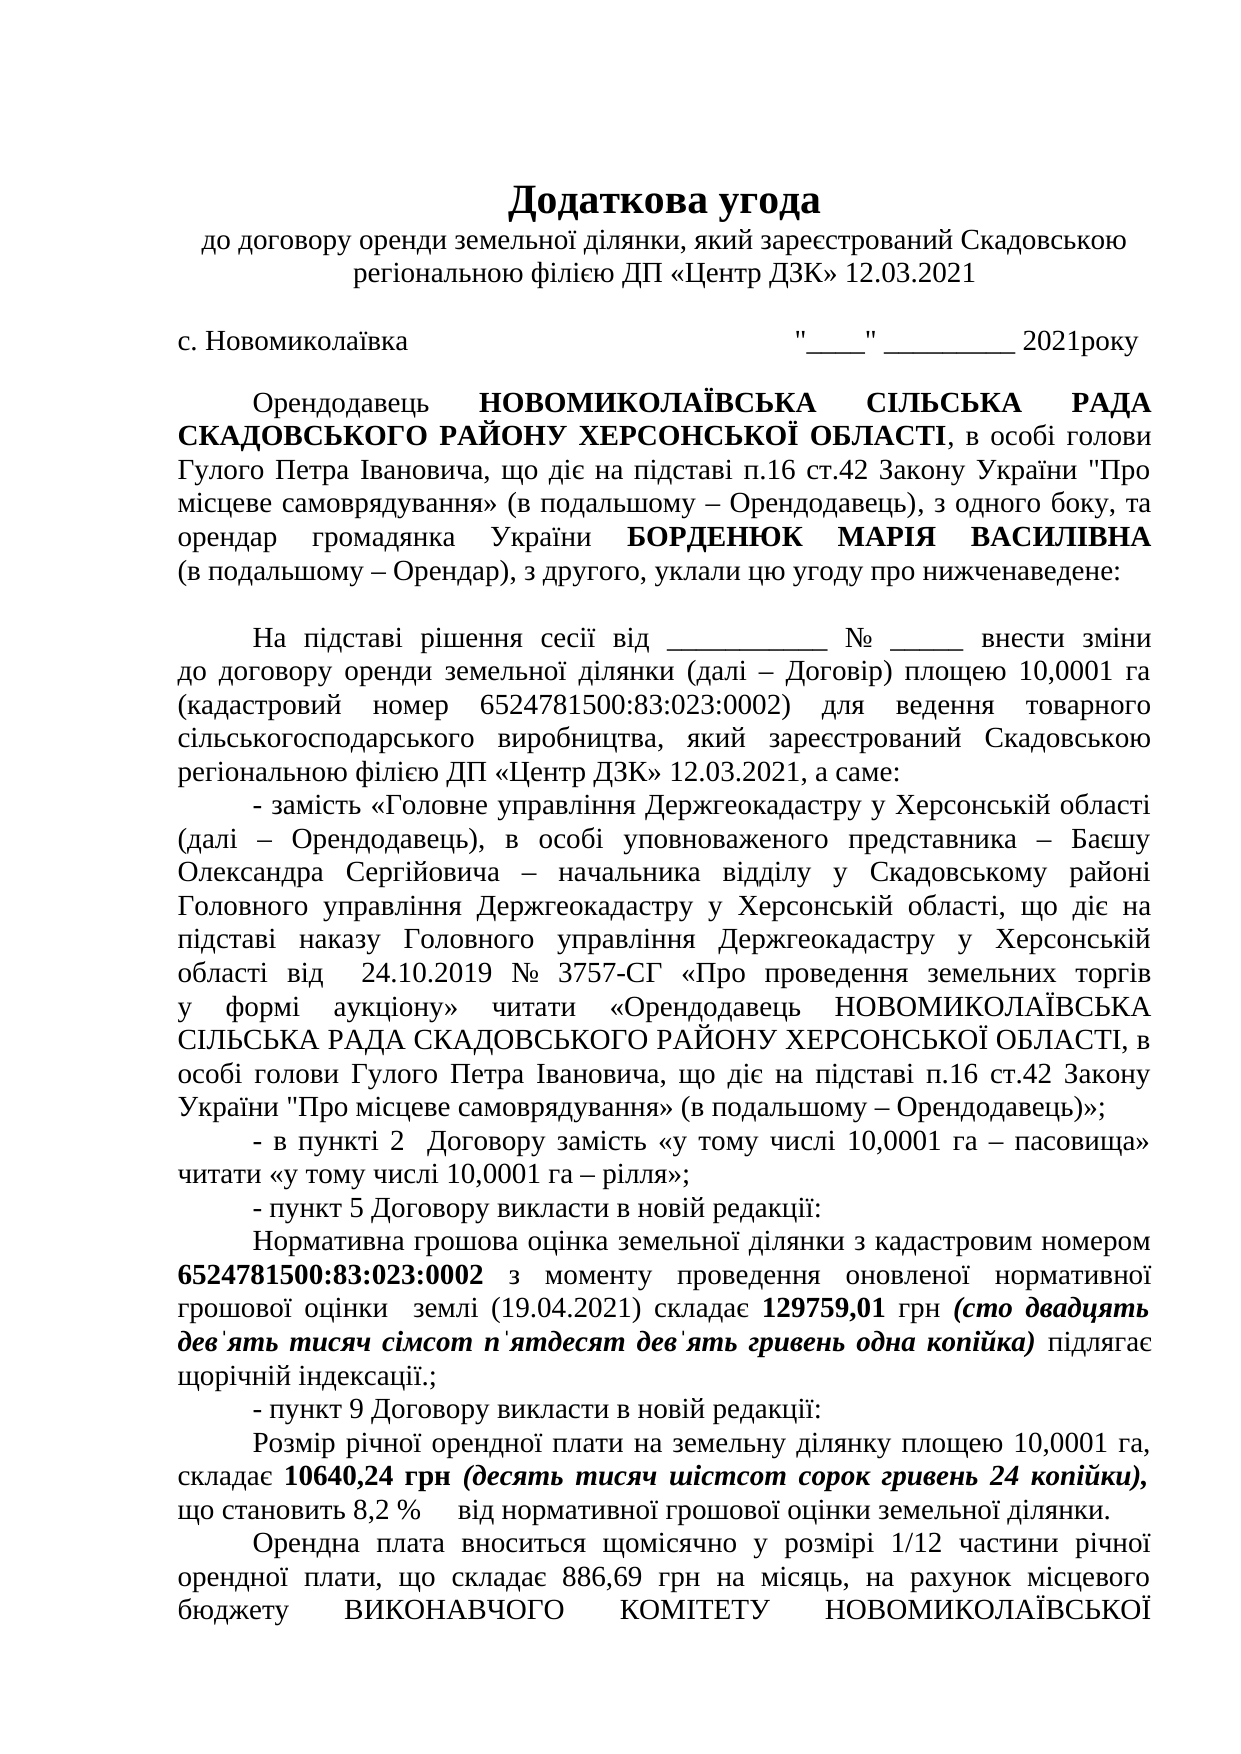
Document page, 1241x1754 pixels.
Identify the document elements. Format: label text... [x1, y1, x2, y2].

text с. Новомиколаївка "____" _________ 2021року [177, 323, 1152, 356]
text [177, 1525, 1152, 1626]
text - замість «Головне управління Держгеокадастру у Херсонській області (далі – Орендодавець), в особі уповноваженого представника – Баєшу Олександра Сергійовича – начальника відділу у Скадовському районі Головного управління Держгеокадастру у Херсонській області, що діє на підставі наказу Головного управління Держгеокадастру у Херсонській області від 24.10.2019 № 3757-СГ «Про проведення земельних торгів у формі аукціону» читати «Орендодавець НОВОМИКОЛАЇВСЬКА СІЛЬСЬКА РАДА СКАДОВСЬКОГО РАЙОНУ ХЕРСОНСЬКОЇ ОБЛАСТІ, в особі голови Гулого Петра Івановича, що діє на підставі п.16 ст.42 Закону України "Про місцеве самоврядування» (в подальшому – Орендодавець)»; [177, 787, 1152, 1123]
text до договору оренди земельної ділянки, який зареєстрований Скадовською регіональною філією ДП «Центр ДЗК» 12.03.2021 [177, 222, 1152, 289]
text Додаткова угода [177, 174, 1152, 222]
text Нормативна грошова оцінка земельної ділянки з кадастровим номером 6524781500:83:023:0002 з моменту проведення оновленої нормативної грошової оцінки землі (19.04.2021) складає 129759,01 грн (сто двадцять девˈять тисяч сімсот пˈятдесят девˈять гривень одна копійка) підлягає щорічній індексації.; [177, 1223, 1152, 1391]
text На підставі рішення сесії від ___________ № _____ внести зміни до договору оренди земельної ділянки (далі – Договір) площею 10,0001 га (кадастровий номер 6524781500:83:023:0002) для ведення товарного сільськогосподарського виробництва, який зареєстрований Скадовською регіональною філією ДП «Центр ДЗК» 12.03.2021, а саме: [177, 620, 1152, 787]
text Розмір річної орендної плати на земельну ділянку площею 10,0001 га, складає 10640,24 грн (десять тисяч шістсот сорок гривень 24 копійки), що становить 8,2 % від нормативної грошової оцінки земельної ділянки. [177, 1425, 1152, 1525]
text - в пункті 2 Договору замість «у тому числі 10,0001 га – пасовища» читати «у тому числі 10,0001 га – рілля»; [177, 1123, 1152, 1190]
text - пункт 9 Договору викласти в новій редакції: [177, 1391, 1152, 1425]
text Орендодавець НОВОМИКОЛАЇВСЬКА СІЛЬСЬКА РАДА СКАДОВСЬКОГО РАЙОНУ ХЕРСОНСЬКОЇ ОБЛАСТІ, в особі голови Гулого Петра Івановича, що діє на підставі п.16 ст.42 Закону України "Про місцеве самоврядування» (в подальшому – Орендодавець), з одного боку, та орендар громадянка України БОРДЕНЮК МАРІЯ ВАСИЛІВНА (в подальшому – Орендар), з другого, уклали цю угоду про нижченаведене: [177, 385, 1152, 586]
text - пункт 5 Договору викласти в новій редакції: [177, 1190, 1152, 1223]
